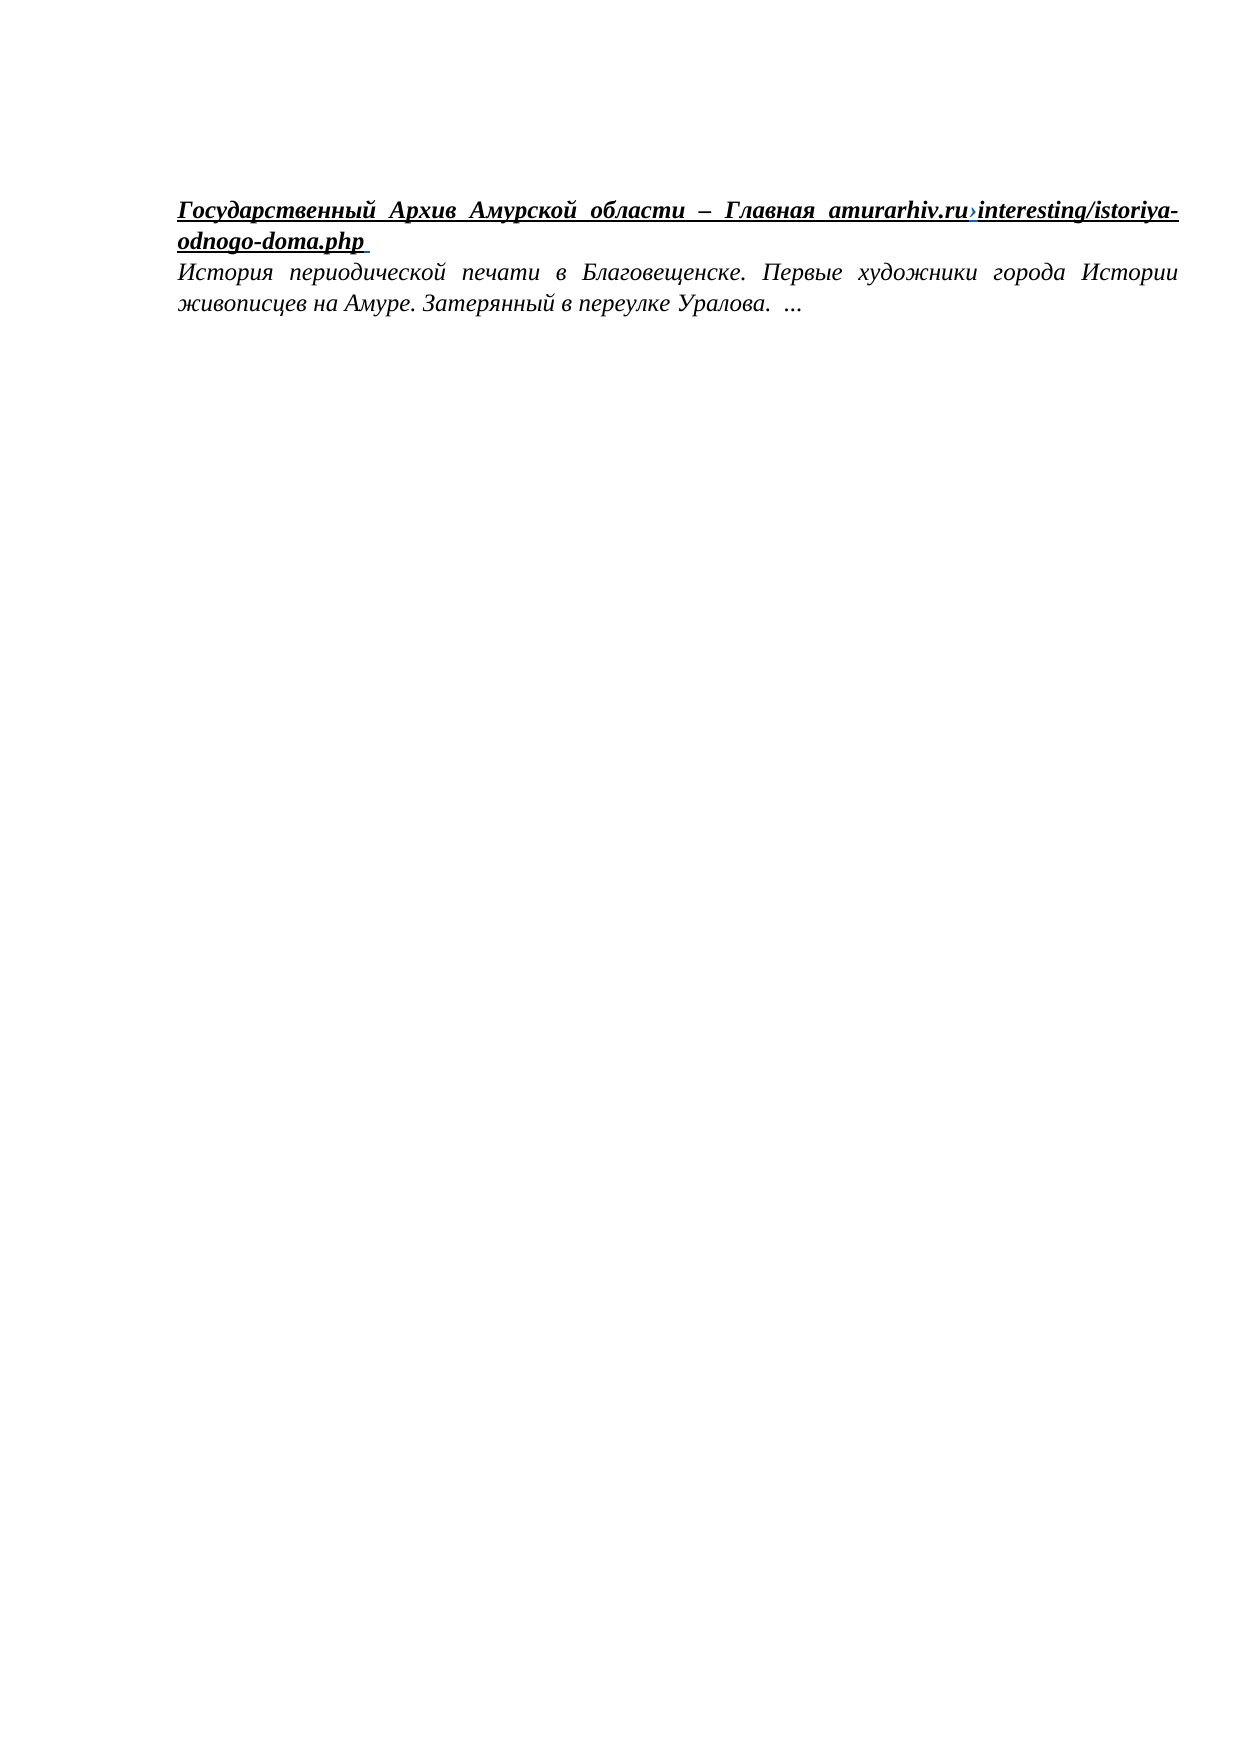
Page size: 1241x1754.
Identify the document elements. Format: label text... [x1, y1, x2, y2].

text История периодической печати в Благовещенске. Первые художники города Истории живописцев на Амуре. Затерянный в переулке Уралова. ... [177, 257, 1181, 317]
text Государственный Архив Амурской области – Главная amurarhiv.ru›interesting/istoriya-odnogo-doma.php [177, 195, 1181, 255]
